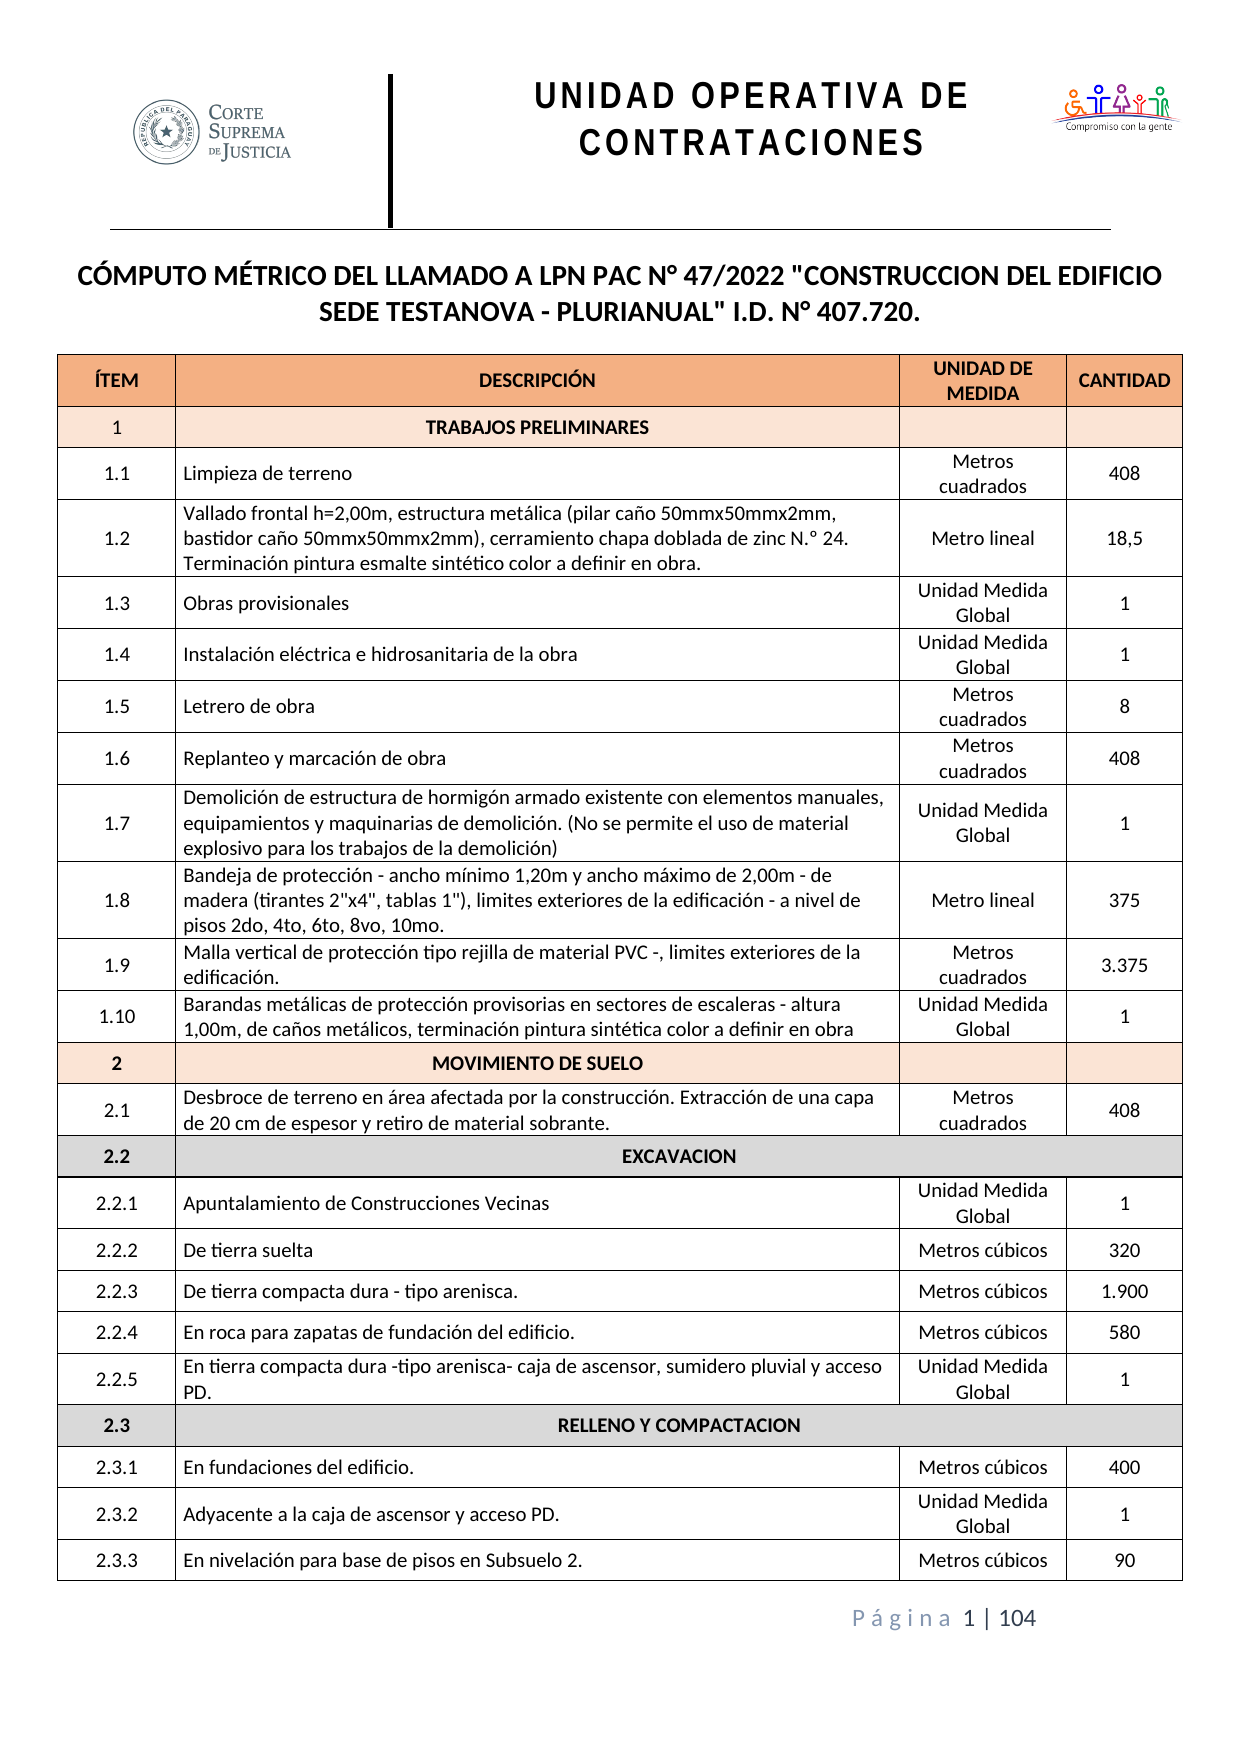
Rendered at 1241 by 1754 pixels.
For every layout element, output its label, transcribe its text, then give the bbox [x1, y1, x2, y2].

table_cell En tierra compacta dura -tipo arenisca- caja de ascensor, sumidero pluvial y acceso PD. [176, 1354, 899, 1404]
table_cell RELLENO Y COMPACTACION [176, 1405, 1182, 1446]
table_cell DESCRIPCIÓN [176, 355, 899, 406]
table_cell 1 [58, 407, 175, 447]
table_cell Bandeja de protección - ancho mínimo 1,20m y ancho máximo de 2,00m - de madera (tirantes 2"x4", tablas 1"), limites exteriores de la edificación - a nivel de pisos 2do, 4to, 6to, 8vo, 10mo. [176, 862, 899, 938]
table_cell 1.8 [58, 862, 175, 938]
table_cell 408 [1067, 448, 1182, 499]
table_cell Metros cuadrados [900, 1084, 1066, 1135]
table_cell [1067, 407, 1182, 447]
table_cell 2.2.5 [58, 1354, 175, 1404]
table_cell Replanteo y marcación de obra [176, 733, 899, 783]
table_cell 2.1 [58, 1084, 175, 1135]
table_cell 1.2 [58, 500, 175, 576]
table_cell 90 [1067, 1540, 1182, 1580]
table_cell Metros cúbicos [900, 1229, 1066, 1270]
table_cell Apuntalamiento de Construcciones Vecinas [176, 1178, 899, 1228]
table_cell Metros cuadrados [900, 939, 1066, 990]
table_cell 320 [1067, 1229, 1182, 1270]
table_cell 1.1 [58, 448, 175, 499]
table_cell 2.2.1 [58, 1178, 175, 1228]
picture [1050, 81, 1183, 132]
table_cell Barandas metálicas de protección provisorias en sectores de escaleras - altura 1,00m, de caños metálicos, terminación pintura sintética color a definir en obra [176, 991, 899, 1042]
table_cell En roca para zapatas de fundación del edificio. [176, 1312, 899, 1352]
table_cell Metros cúbicos [900, 1271, 1066, 1311]
table_cell 408 [1067, 1084, 1182, 1135]
table_cell 1.4 [58, 629, 175, 680]
picture [117, 73, 310, 191]
table_cell 1 [1067, 629, 1182, 680]
table_cell Unidad Medida Global [900, 577, 1066, 628]
table_cell 1 [1067, 1488, 1182, 1539]
table_cell TRABAJOS PRELIMINARES [176, 407, 899, 447]
table_cell Unidad Medida Global [900, 991, 1066, 1042]
table_cell 408 [1067, 733, 1182, 783]
table_cell 400 [1067, 1447, 1182, 1487]
table_cell 1.7 [58, 785, 175, 861]
table_cell 2 [58, 1043, 175, 1083]
table_cell 2.3 [58, 1405, 175, 1446]
table_cell [900, 407, 1066, 447]
table_cell Metro lineal [900, 500, 1066, 576]
table_cell 1 [1067, 991, 1182, 1042]
table_cell 1.3 [58, 577, 175, 628]
table_cell UNIDAD DE MEDIDA [900, 355, 1066, 406]
table_cell 2.3.2 [58, 1488, 175, 1539]
table_cell ÍTEM [58, 355, 175, 406]
table_cell Letrero de obra [176, 681, 899, 732]
table_cell 1.6 [58, 733, 175, 783]
table_header CÓMPUTO MÉTRICO DEL LLAMADO A LPN PAC N° 47/2022 "CONSTRUCCION DEL EDIFICIO SEDE TESTANOVA - PLURIANUAL" I.D. N° 407.720. [58, 257, 1183, 354]
table_cell Metros cúbicos [900, 1540, 1066, 1580]
table_cell 1.10 [58, 991, 175, 1042]
table_cell [1067, 1043, 1182, 1083]
table_cell 2.2.3 [58, 1271, 175, 1311]
table_cell MOVIMIENTO DE SUELO [176, 1043, 899, 1083]
table_cell 2.3.3 [58, 1540, 175, 1580]
table_cell De tierra compacta dura - tipo arenisca. [176, 1271, 899, 1311]
table_cell 580 [1067, 1312, 1182, 1352]
table_cell Adyacente a la caja de ascensor y acceso PD. [176, 1488, 899, 1539]
table_cell [900, 1043, 1066, 1083]
table_cell 375 [1067, 862, 1182, 938]
table_cell EXCAVACION [176, 1136, 1182, 1176]
table_cell Unidad Medida Global [900, 1488, 1066, 1539]
table_cell Metro lineal [900, 862, 1066, 938]
table_cell 2.2 [58, 1136, 175, 1176]
table_cell 1.5 [58, 681, 175, 732]
table_cell Obras provisionales [176, 577, 899, 628]
table_cell Metros cúbicos [900, 1312, 1066, 1352]
table_cell En nivelación para base de pisos en Subsuelo 2. [176, 1540, 899, 1580]
table_cell Unidad Medida Global [900, 629, 1066, 680]
table_cell 1 [1067, 577, 1182, 628]
table_cell Unidad Medida Global [900, 785, 1066, 861]
table_cell 8 [1067, 681, 1182, 732]
table_cell Vallado frontal h=2,00m, estructura metálica (pilar caño 50mmx50mmx2mm, bastidor caño 50mmx50mmx2mm), cerramiento chapa doblada de zinc N.º 24. Terminación pintura esmalte sintético color a definir en obra. [176, 500, 899, 576]
table_cell 1 [1067, 1178, 1182, 1228]
table_cell Metros cuadrados [900, 681, 1066, 732]
table_cell Unidad Medida Global [900, 1178, 1066, 1228]
table_cell Limpieza de terreno [176, 448, 899, 499]
table_cell De tierra suelta [176, 1229, 899, 1270]
table_cell 2.3.1 [58, 1447, 175, 1487]
table_cell Metros cuadrados [900, 733, 1066, 783]
table_cell 1.900 [1067, 1271, 1182, 1311]
table_cell 1 [1067, 785, 1182, 861]
table_cell En fundaciones del edificio. [176, 1447, 899, 1487]
table_cell 18,5 [1067, 500, 1182, 576]
table_cell Unidad Medida Global [900, 1354, 1066, 1404]
table_cell Instalación eléctrica e hidrosanitaria de la obra [176, 629, 899, 680]
table_cell 1.9 [58, 939, 175, 990]
table_cell CANTIDAD [1067, 355, 1182, 406]
table_cell Demolición de estructura de hormigón armado existente con elementos manuales, equipamientos y maquinarias de demolición. (No se permite el uso de material explosivo para los trabajos de la demolición) [176, 785, 899, 861]
table_cell 3.375 [1067, 939, 1182, 990]
table_cell Malla vertical de protección tipo rejilla de material PVC -, limites exteriores de la edificación. [176, 939, 899, 990]
table_cell Metros cúbicos [900, 1447, 1066, 1487]
table_cell 2.2.4 [58, 1312, 175, 1352]
table_cell Metros cuadrados [900, 448, 1066, 499]
table_cell 2.2.2 [58, 1229, 175, 1270]
table_cell Desbroce de terreno en área afectada por la construcción. Extracción de una capa de 20 cm de espesor y retiro de material sobrante. [176, 1084, 899, 1135]
table_cell 1 [1067, 1354, 1182, 1404]
